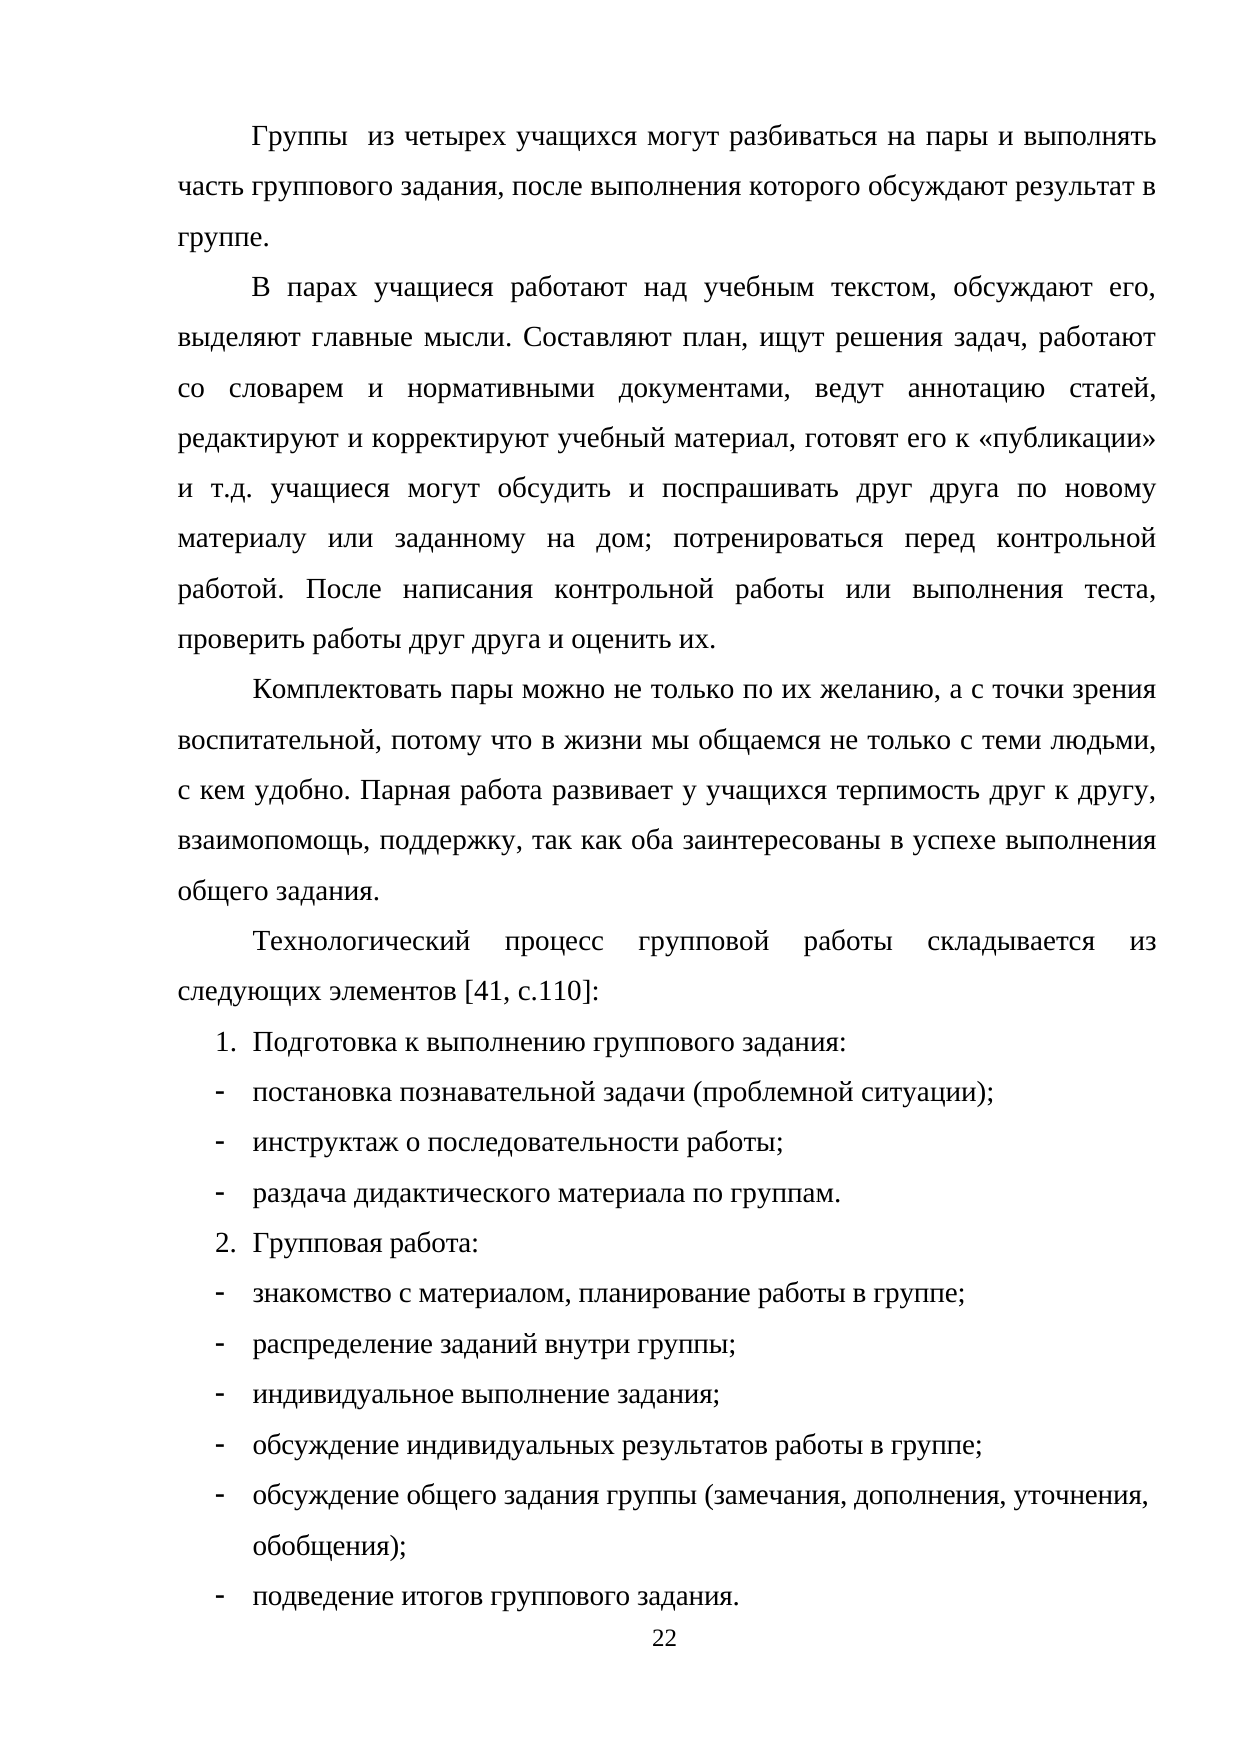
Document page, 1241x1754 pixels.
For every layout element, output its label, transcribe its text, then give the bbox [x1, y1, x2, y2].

list Подготовка к выполнению группового задания: [215, 1024, 1157, 1057]
list Групповая работа: [215, 1225, 1157, 1259]
text В парах учащиеся работают над учебным текстом, обсуждают его, выделяют главные мысли. Составляют план, ищут решения задач, работают со словарем и нормативными документами, ведут аннотацию статей, редактируют и корректируют учебный материал, готовят его к «публикации» и т.д. учащиеся могут обсудить и поспрашивать друг друга по новому материалу или заданному на дом; потренироваться перед контрольной работой. После написания контрольной работы или выполнения теста, проверить работы друг друга и оценить их. [177, 269, 1157, 655]
text Группы из четырех учащихся могут разбиваться на пары и выполнять часть группового задания, после выполнения которого обсуждают результат в группе. [177, 118, 1157, 252]
list раздача дидактического материала по группам. [215, 1175, 1157, 1208]
list подведение итогов группового задания. [215, 1578, 1157, 1612]
text Технологический процесс групповой работы складывается из следующих элементов [41, с.110]: [177, 923, 1157, 1007]
list постановка познавательной задачи (проблемной ситуации); [215, 1074, 1157, 1108]
text Комплектовать пары можно не только по их желанию, а с точки зрения воспитательной, потому что в жизни мы общаемся не только с теми людьми, с кем удобно. Парная работа развивает у учащихся терпимость друг к другу, взаимопомощь, поддержку, так как оба заинтересованы в успехе выполнения общего задания. [177, 672, 1157, 906]
list распределение заданий внутри группы; [215, 1326, 1157, 1360]
list инструктаж о последовательности работы; [215, 1124, 1157, 1158]
list обсуждение индивидуальных результатов работы в группе; [215, 1427, 1157, 1461]
list знакомство с материалом, планирование работы в группе; [215, 1276, 1157, 1309]
list индивидуальное выполнение задания; [215, 1376, 1157, 1410]
list обсуждение общего задания группы (замечания, дополнения, уточнения, обобщения); [215, 1477, 1157, 1561]
